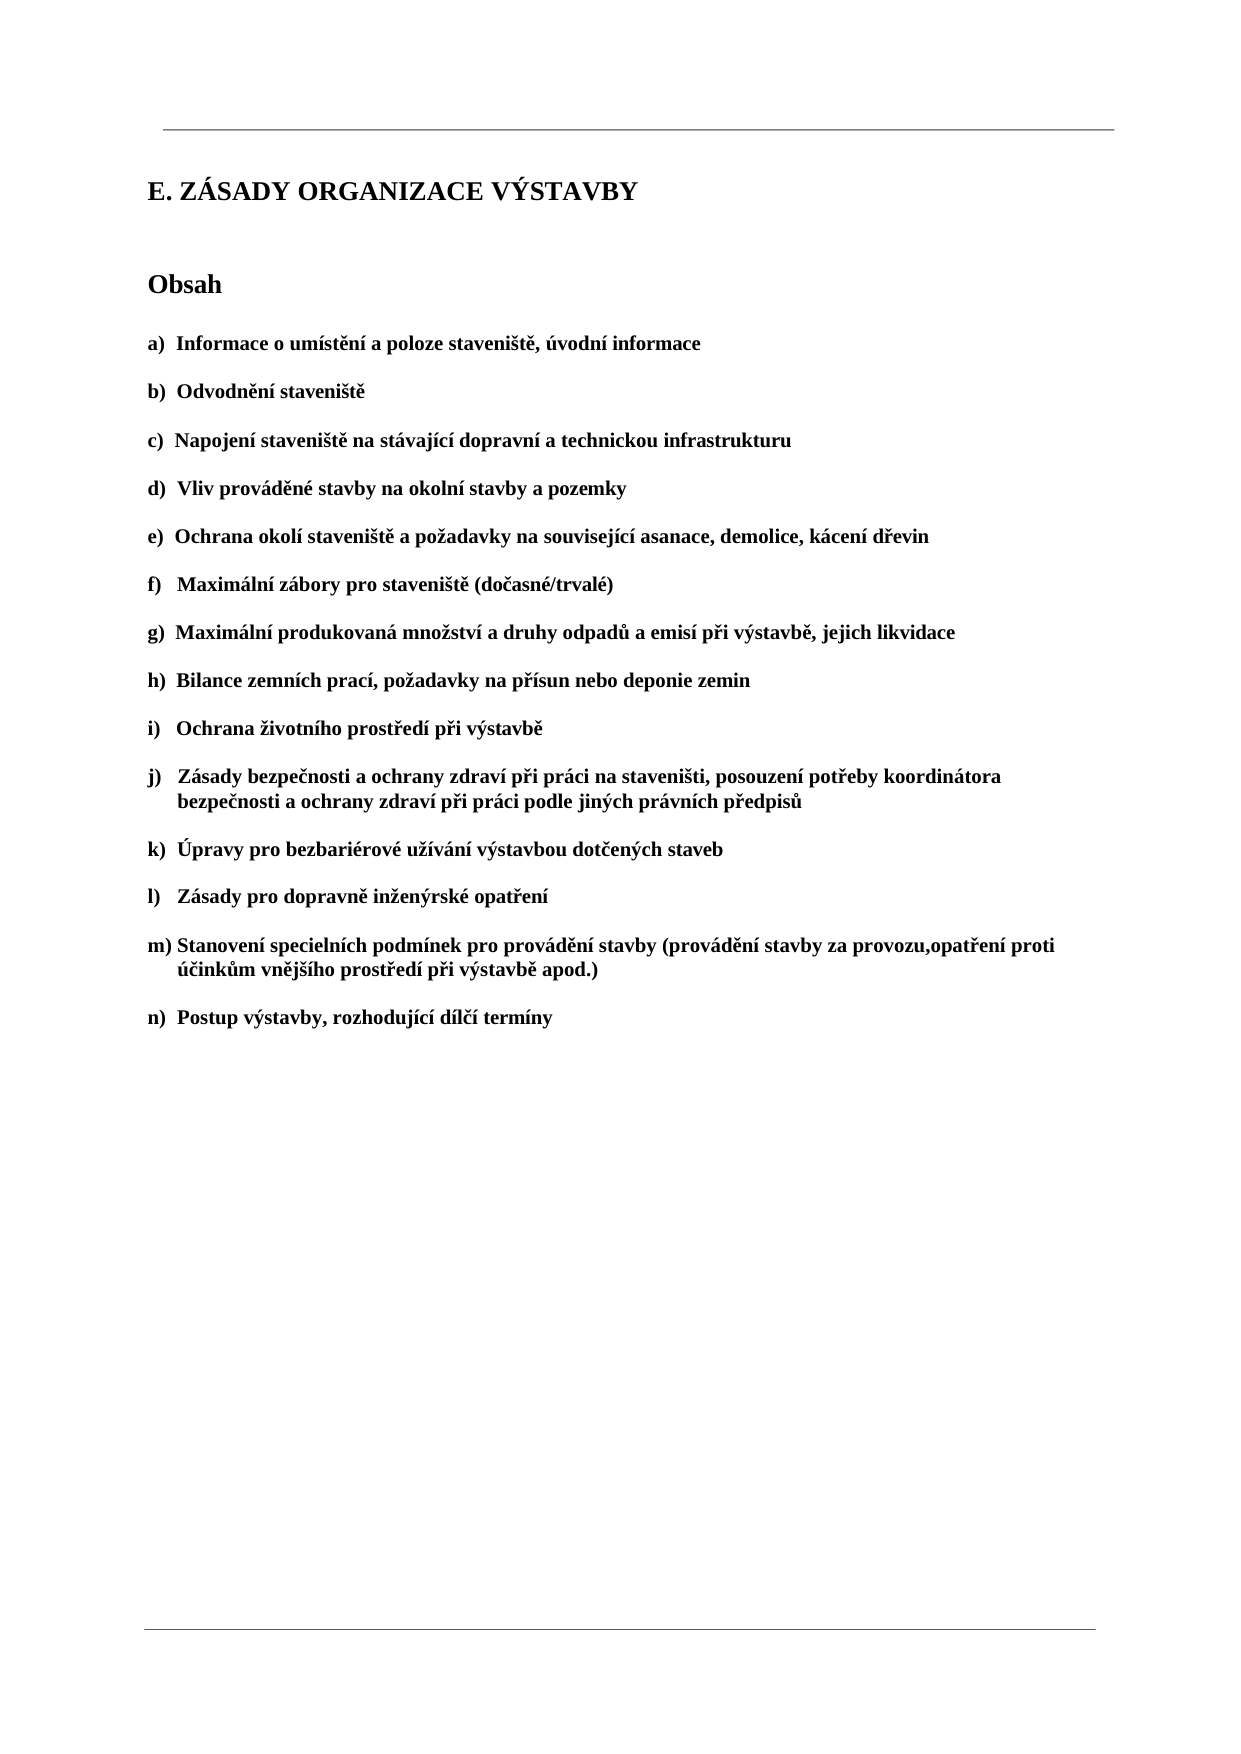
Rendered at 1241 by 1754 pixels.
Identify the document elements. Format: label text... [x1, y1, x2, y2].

list Postup výstavby, rozhodující dílčí termíny [147, 1005, 1111, 1029]
list Vliv prováděné stavby na okolní stavby a pozemky [147, 476, 1111, 500]
list Bilance zemních prací, požadavky na přísun nebo deponie zemin [147, 668, 1111, 692]
list Napojení staveniště na stávající dopravní a technickou infrastrukturu [147, 428, 1111, 452]
list Ochrana okolí staveniště a požadavky na související asanace, demolice, kácení dřevin [147, 524, 1111, 548]
list Ochrana životního prostředí při výstavbě [147, 716, 1111, 740]
list Zásady bezpečnosti a ochrany zdraví při práci na staveništi, posouzení potřeby koordinátora bezpečnosti a ochrany zdraví při práci podle jiných právních předpisů [147, 764, 1002, 813]
list Zásady pro dopravně inženýrské opatření [147, 884, 1111, 908]
list Maximální produkovaná množství a druhy odpadů a emisí při výstavbě, jejich likvidace [147, 620, 1111, 644]
list Stanovení specielních podmínek pro provádění stavby (provádění stavby za provozu,opatření proti účinkům vnějšího prostředí při výstavbě apod.) [147, 933, 1056, 981]
list Úpravy pro bezbariérové užívání výstavbou dotčených staveb [147, 837, 1111, 861]
list Maximální zábory pro staveniště (dočasné/trvalé) [147, 572, 1111, 596]
text E. ZÁSADY ORGANIZACE VÝSTAVBY [147, 176, 1111, 207]
list Informace o umístění a poloze staveniště, úvodní informace [147, 331, 1111, 355]
list Odvodnění staveniště [147, 379, 1111, 403]
text Obsah [147, 269, 1111, 300]
